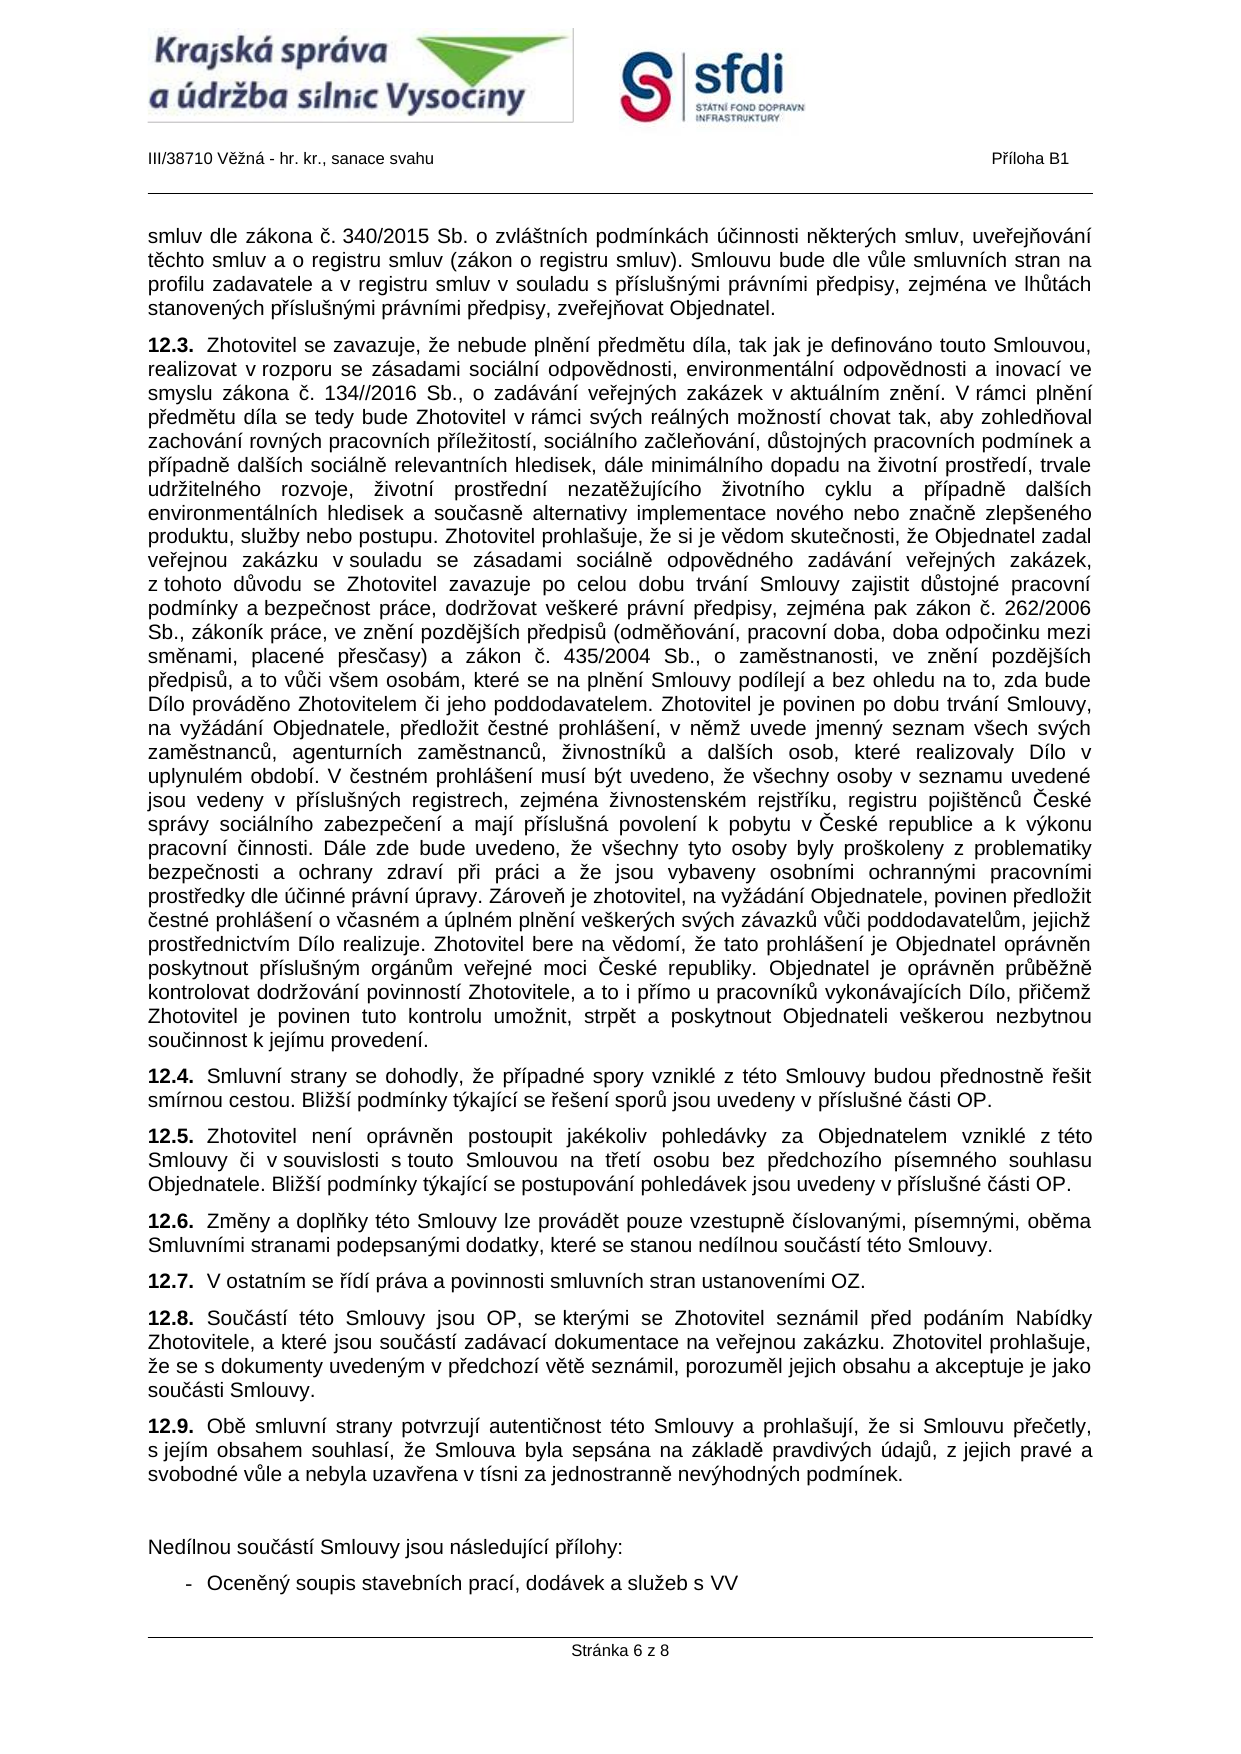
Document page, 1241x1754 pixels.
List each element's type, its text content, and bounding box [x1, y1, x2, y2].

list Změny a doplňky této Smlouvy lze provádět pouze vzestupně číslovanými, písemnými, oběma Smluvními stranami podepsanými dodatky, které se stanou nedílnou součástí této Smlouvy. [148, 1209, 1093, 1257]
list Součástí této Smlouvy jsou OP, se kterými se Zhotovitel seznámil před podáním Nabídky Zhotovitele, a které jsou součástí zadávací dokumentace na veřejnou zakázku. Zhotovitel prohlašuje, že se s dokumenty uvedeným v předchozí větě seznámil, porozuměl jejich obsahu a akceptuje je jako součásti Smlouvy. [148, 1306, 1093, 1401]
text Nedílnou součástí Smlouvy jsou následující přílohy: [148, 1535, 1093, 1559]
picture [147, 28, 574, 124]
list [148, 224, 1093, 320]
list Obě smluvní strany potvrzují autentičnost této Smlouvy a prohlašují, že si Smlouvu přečetly, s jejím obsahem souhlasí, že Smlouva byla sepsána na základě pravdivých údajů, z jejich pravé a svobodné vůle a nebyla uzavřena v tísni za jednostranně nevýhodných podmínek. [148, 1414, 1093, 1486]
list Zhotovitel se zavazuje, že nebude plnění předmětu díla, tak jak je definováno touto Smlouvou, realizovat v rozporu se zásadami sociální odpovědnosti, environmentální odpovědnosti a inovací ve smyslu zákona č. 134//2016 Sb., o zadávání veřejných zakázek v aktuálním znění. V rámci plnění předmětu díla se tedy bude Zhotovitel v rámci svých reálných možností chovat tak, aby zohledňoval zachování rovných pracovních příležitostí, sociálního začleňování, důstojných pracovních podmínek a případně dalších sociálně relevantních hledisek, dále minimálního dopadu na životní prostředí, trvale udržitelného rozvoje, životní prostřední nezatěžujícího životního cyklu a případně dalších environmentálních hledisek a současně alternativy implementace nového nebo značně zlepšeného produktu, služby nebo postupu. Zhotovitel prohlašuje, že si je vědom skutečnosti, že Objednatel zadal veřejnou zakázku v souladu se zásadami sociálně odpovědného zadávání veřejných zakázek, z tohoto důvodu se Zhotovitel zavazuje po celou dobu trvání Smlouvy zajistit důstojné pracovní podmínky a bezpečnost práce, dodržovat veškeré právní předpisy, zejména pak zákon č. 262/2006 Sb., zákoník práce, ve znění pozdějších předpisů (odměňování, pracovní doba, doba odpočinku mezi směnami, placené přesčasy) a zákon č. 435/2004 Sb., o zaměstnanosti, ve znění pozdějších předpisů, a to vůči všem osobám, které se na plnění Smlouvy podílejí a bez ohledu na to, zda bude Dílo prováděno Zhotovitelem či jeho poddodavatelem. Zhotovitel je povinen po dobu trvání Smlouvy, na vyžádání Objednatele, předložit čestné prohlášení, v němž uvede jmenný seznam všech svých zaměstnanců, agenturních zaměstnanců, živnostníků a dalších osob, které realizovaly Dílo v uplynulém období. V čestném prohlášení musí být uvedeno, že všechny osoby v seznamu uvedené jsou vedeny v příslušných registrech, zejména živnostenském rejstříku, registru pojištěnců České správy sociálního zabezpečení a mají příslušná povolení k pobytu v České republice a k výkonu pracovní činnosti. Dále zde bude uvedeno, že všechny tyto osoby byly proškoleny z problematiky bezpečnosti a ochrany zdraví při práci a že jsou vybaveny osobními ochrannými pracovními prostředky dle účinné právní úpravy. Zároveň je zhotovitel, na vyžádání Objednatele, povinen předložit čestné prohlášení o včasném a úplném plnění veškerých svých závazků vůči poddodavatelům, jejichž prostřednictvím Dílo realizuje. Zhotovitel bere na vědomí, že tato prohlášení je Objednatel oprávněn poskytnout příslušným orgánům veřejné moci České republiky. Objednatel je oprávněn průběžně kontrolovat dodržování povinností Zhotovitele, a to i přímo u pracovníků vykonávajících Dílo, přičemž Zhotovitel je povinen tuto kontrolu umožnit, strpět a poskytnout Objednateli veškerou nezbytnou součinnost k jejímu provedení. [148, 333, 1093, 1051]
list V ostatním se řídí práva a povinnosti smluvních stran ustanoveními OZ. [148, 1269, 1093, 1293]
picture [617, 32, 805, 136]
list Smluvní strany se dohodly, že případné spory vzniklé z této Smlouvy budou přednostně řešit smírnou cestou. Bližší podmínky týkající se řešení sporů jsou uvedeny v příslušné části OP. [148, 1064, 1093, 1112]
list Oceněný soupis stavebních prací, dodávek a služeb s VV [185, 1571, 1093, 1595]
list Zhotovitel není oprávněn postoupit jakékoliv pohledávky za Objednatelem vzniklé z této Smlouvy či v souvislosti s touto Smlouvou na třetí osobu bez předchozího písemného souhlasu Objednatele. Bližší podmínky týkající se postupování pohledávek jsou uvedeny v příslušné části OP. [148, 1124, 1093, 1196]
